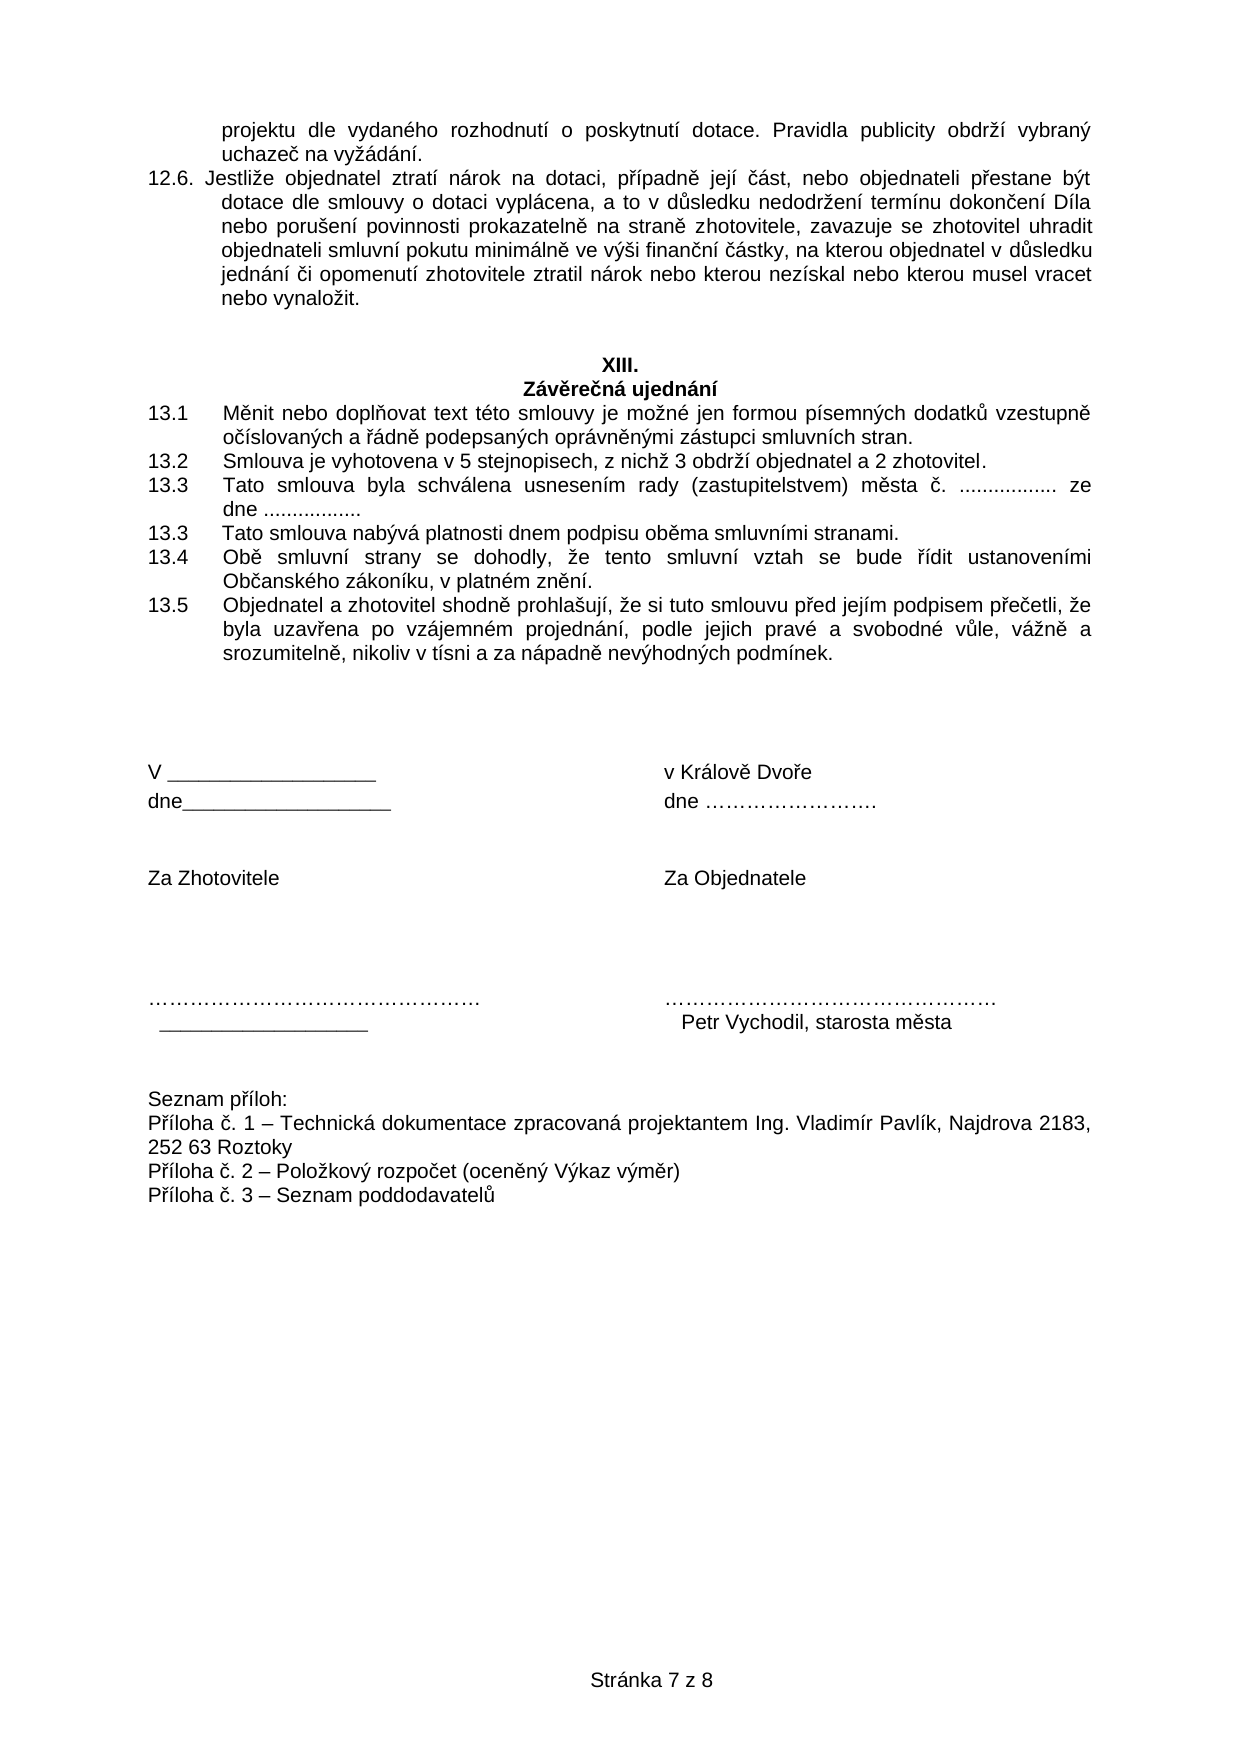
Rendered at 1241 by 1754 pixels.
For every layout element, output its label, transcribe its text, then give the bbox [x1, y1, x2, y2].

text 13.5 Objednatel a zhotovitel shodně prohlašují, že si tuto smlouvu před jejím podpisem přečetli, že byla uzavřena po vzájemném projednání, podle jejich pravé a svobodné vůle, vážně a srozumitelně, nikoliv v tísni a za nápadně nevýhodných podmínek. [148, 592, 1092, 664]
text Závěrečná ujednání [148, 377, 1092, 401]
text dne____________________ dne ……………………. [148, 789, 1092, 813]
text ____________________ Petr Vychodil, starosta města [148, 1010, 1092, 1034]
text 13.3 Tato smlouva byla schválena usnesením rady (zastupitelstvem) města č. ................. ze dne ................. [148, 473, 1092, 521]
text 13.2 Smlouva je vyhotovena v 5 stejnopisech, z nichž 3 obdrží objednatel a 2 zhotovitel. [148, 449, 1092, 473]
text 13.4 Obě smluvní strany se dohodly, že tento smluvní vztah se bude řídit ustanoveními Občanského zákoníku, v platném znění. [148, 544, 1092, 592]
text 12.6. Jestliže objednatel ztratí nárok na dotaci, případně její část, nebo objednateli přestane být dotace dle smlouvy o dotaci vyplácena, a to v důsledku nedodržení termínu dokončení Díla nebo porušení povinnosti prokazatelně na straně zhotovitele, zavazuje se zhotovitel uhradit objednateli smluvní pokutu minimálně ve výši finanční částky, na kterou objednatel v důsledku jednání či opomenutí zhotovitele ztratil nárok nebo kterou nezískal nebo kterou musel vracet nebo vynaložit. [148, 166, 1092, 310]
text V ____________________ v Králově Dvoře [148, 760, 1092, 784]
text Za Zhotovitele Za Objednatele [148, 866, 1092, 890]
text Příloha č. 3 – Seznam poddodavatelů [148, 1183, 1092, 1207]
text 13.3 Tato smlouva nabývá platnosti dnem podpisu oběma smluvními stranami. [148, 521, 1092, 544]
text ………………………………………… ………………………………………… [148, 986, 1092, 1010]
text Příloha č. 1 – Technická dokumentace zpracovaná projektantem Ing. Vladimír Pavlík, Najdrova 2183, 252 63 Roztoky [148, 1111, 1092, 1159]
text Seznam příloh: [148, 1087, 1092, 1111]
text XIII. [148, 353, 1092, 377]
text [148, 118, 1092, 166]
text 13.1 Měnit nebo doplňovat text této smlouvy je možné jen formou písemných dodatků vzestupně očíslovaných a řádně podepsaných oprávněnými zástupci smluvních stran. [148, 401, 1092, 449]
text Příloha č. 2 – Položkový rozpočet (oceněný Výkaz výměr) [148, 1159, 1092, 1183]
